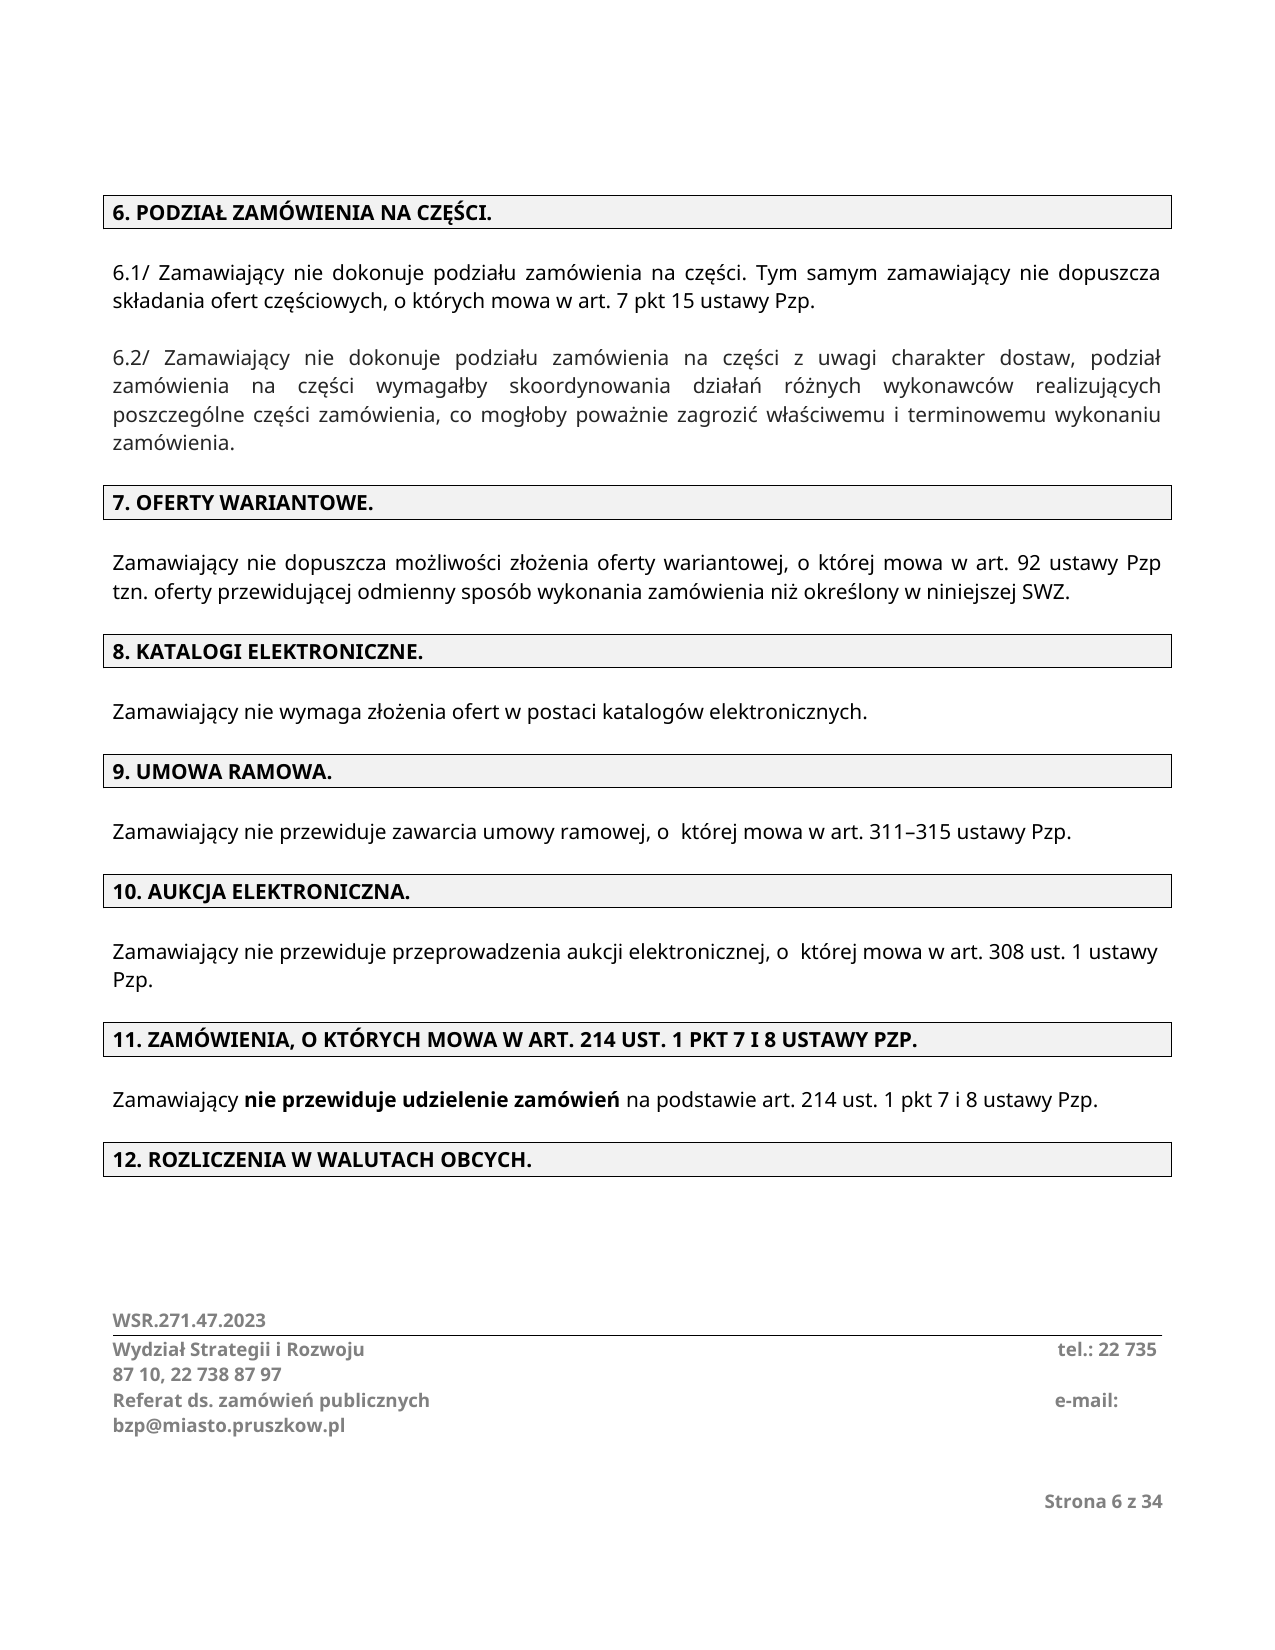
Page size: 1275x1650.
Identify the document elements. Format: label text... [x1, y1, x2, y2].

text 9. UMOWA RAMOWA. [104, 755, 1171, 787]
text 10. AUKCJA ELEKTRONICZNA. [104, 875, 1171, 907]
text 6.1/ Zamawiający nie dokonuje podziału zamówienia na części. Tym samym zamawiający nie dopuszcza składania ofert częściowych, o których mowa w art. 7 pkt 15 ustawy Pzp. [112, 258, 1162, 315]
text Zamawiający nie przewiduje zawarcia umowy ramowej, o której mowa w art. 311–315 ustawy Pzp. [112, 817, 1162, 845]
text 7. OFERTY WARIANTOWE. [104, 486, 1171, 519]
text Zamawiający nie przewiduje przeprowadzenia aukcji elektronicznej, o której mowa w art. 308 ust. 1 ustawy Pzp. [112, 937, 1162, 994]
text 12. ROZLICZENIA W WALUTACH OBCYCH. [104, 1143, 1171, 1176]
text Zamawiający nie wymaga złożenia ofert w postaci katalogów elektronicznych. [112, 697, 1162, 725]
text 11. ZAMÓWIENIA, O KTÓRYCH MOWA W ART. 214 UST. 1 PKT 7 I 8 USTAWY PZP. [104, 1023, 1171, 1056]
text Zamawiający nie dopuszcza możliwości złożenia oferty wariantowej, o której mowa w art. 92 ustawy Pzp tzn. oferty przewidującej odmienny sposób wykonania zamówienia niż określony w niniejszej SWZ. [112, 548, 1162, 605]
text Zamawiający nie przewiduje udzielenie zamówień na podstawie art. 214 ust. 1 pkt 7 i 8 ustawy Pzp. [112, 1085, 1162, 1114]
text 6. PODZIAŁ ZAMÓWIENIA NA CZĘŚCI. [104, 196, 1171, 228]
text 6.2/ Zamawiający nie dokonuje podziału zamówienia na części z uwagi charakter dostaw, podział zamówienia na części wymagałby skoordynowania działań różnych wykonawców realizujących poszczególne części zamówienia, co mogłoby poważnie zagrozić właściwemu i terminowemu wykonaniu zamówienia. [112, 343, 1162, 457]
text 8. KATALOGI ELEKTRONICZNE. [104, 635, 1171, 667]
